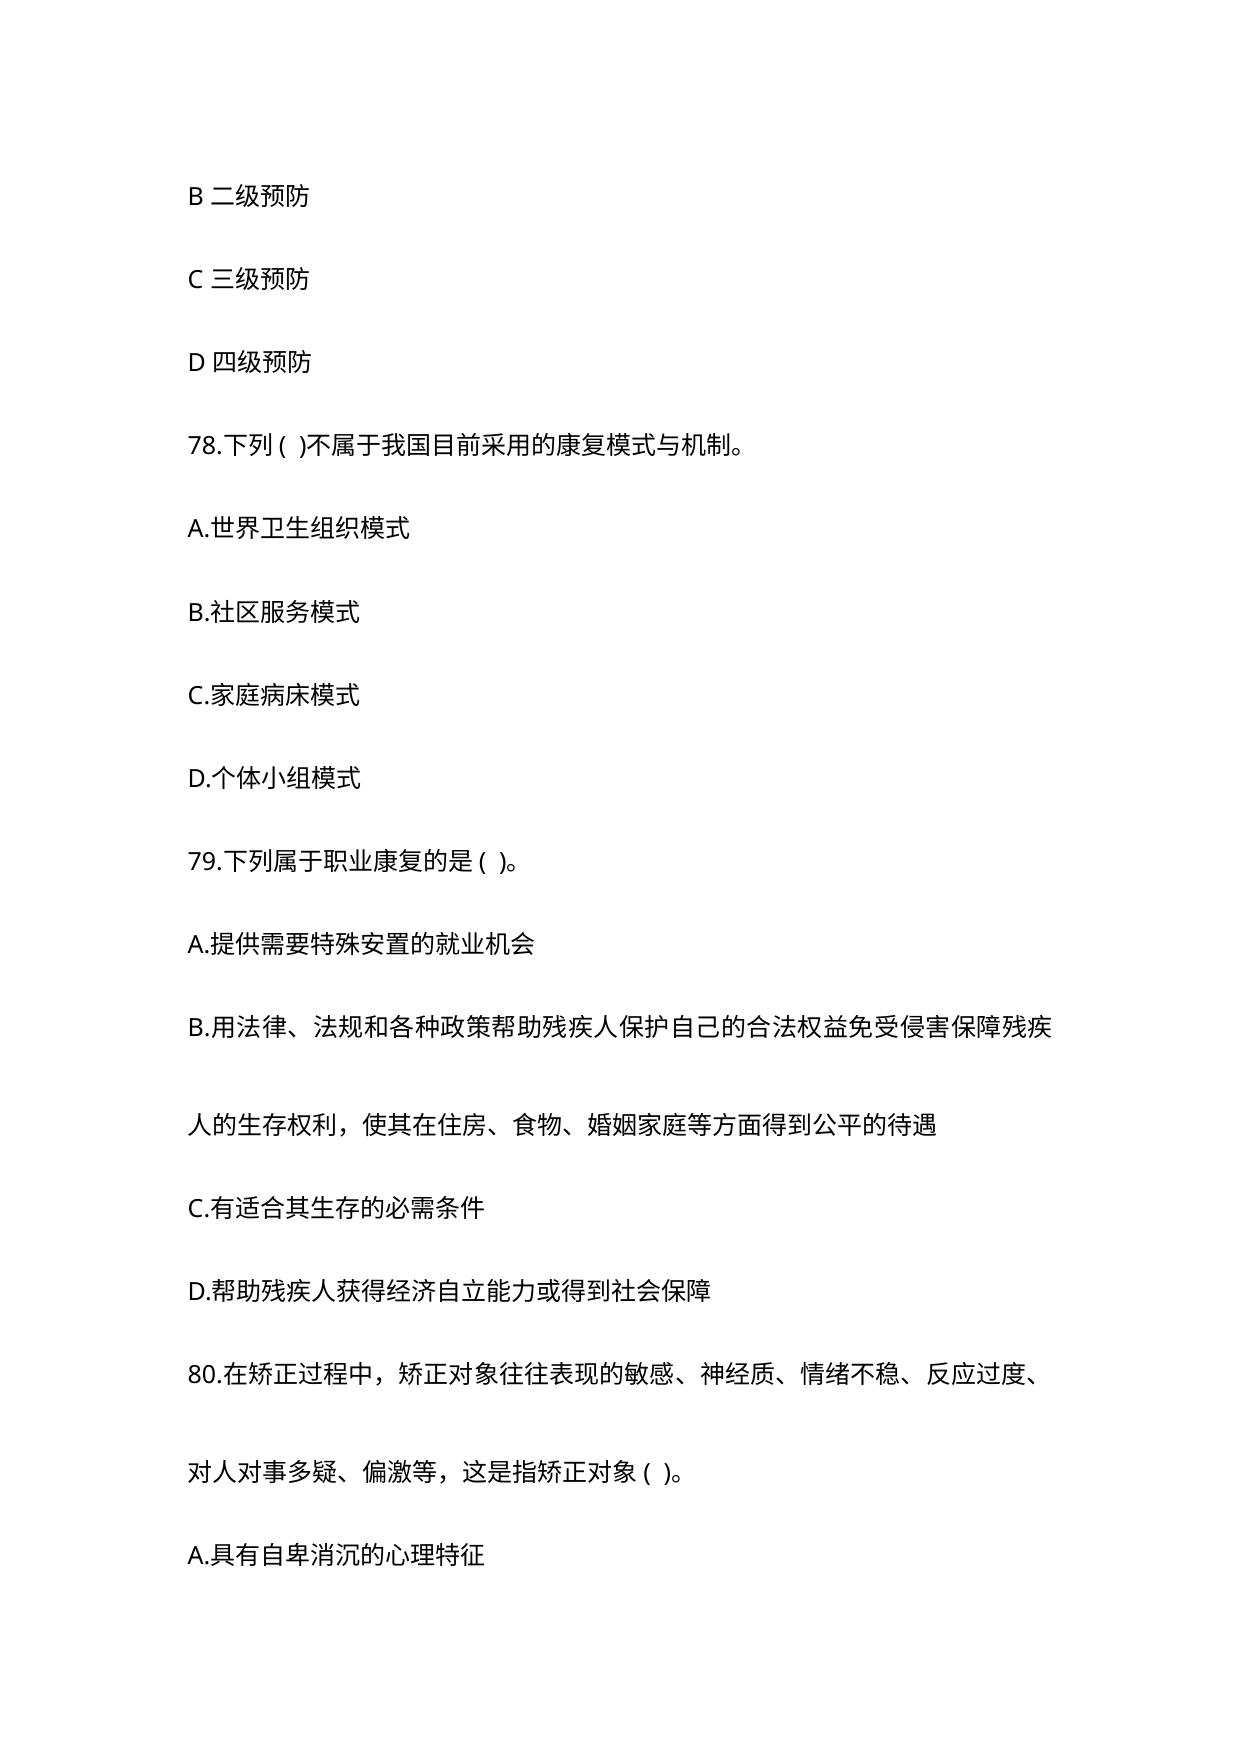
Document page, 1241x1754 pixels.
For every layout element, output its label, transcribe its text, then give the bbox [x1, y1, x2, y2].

list B 二级预防 [187, 162, 1053, 227]
list A.提供需要特殊安置的就业机会 [187, 910, 1053, 975]
list D.帮助残疾人获得经济自立能力或得到社会保障 [187, 1257, 1053, 1322]
list A.世界卫生组织模式 [187, 494, 1053, 559]
list D 四级预防 [187, 328, 1053, 393]
list 80.在矫正过程中，矫正对象往往表现的敏感、神经质、情绪不稳、反应过度、对人对事多疑、偏激等，这是指矫正对象 ( )。 [187, 1340, 1053, 1503]
list B.用法律、法规和各种政策帮助残疾人保护自己的合法权益免受侵害保障残疾人的生存权利，使其在住房、食物、婚姻家庭等方面得到公平的待遇 [187, 993, 1053, 1156]
list A.具有自卑消沉的心理特征 [187, 1521, 1053, 1586]
list 78.下列 ( )不属于我国目前采用的康复模式与机制。 [187, 411, 1053, 476]
list C.家庭病床模式 [187, 661, 1053, 726]
list 79.下列属于职业康复的是 ( )。 [187, 827, 1053, 892]
list B.社区服务模式 [187, 578, 1053, 643]
list C.有适合其生存的必需条件 [187, 1174, 1053, 1239]
list C 三级预防 [187, 245, 1053, 310]
list D.个体小组模式 [187, 744, 1053, 809]
